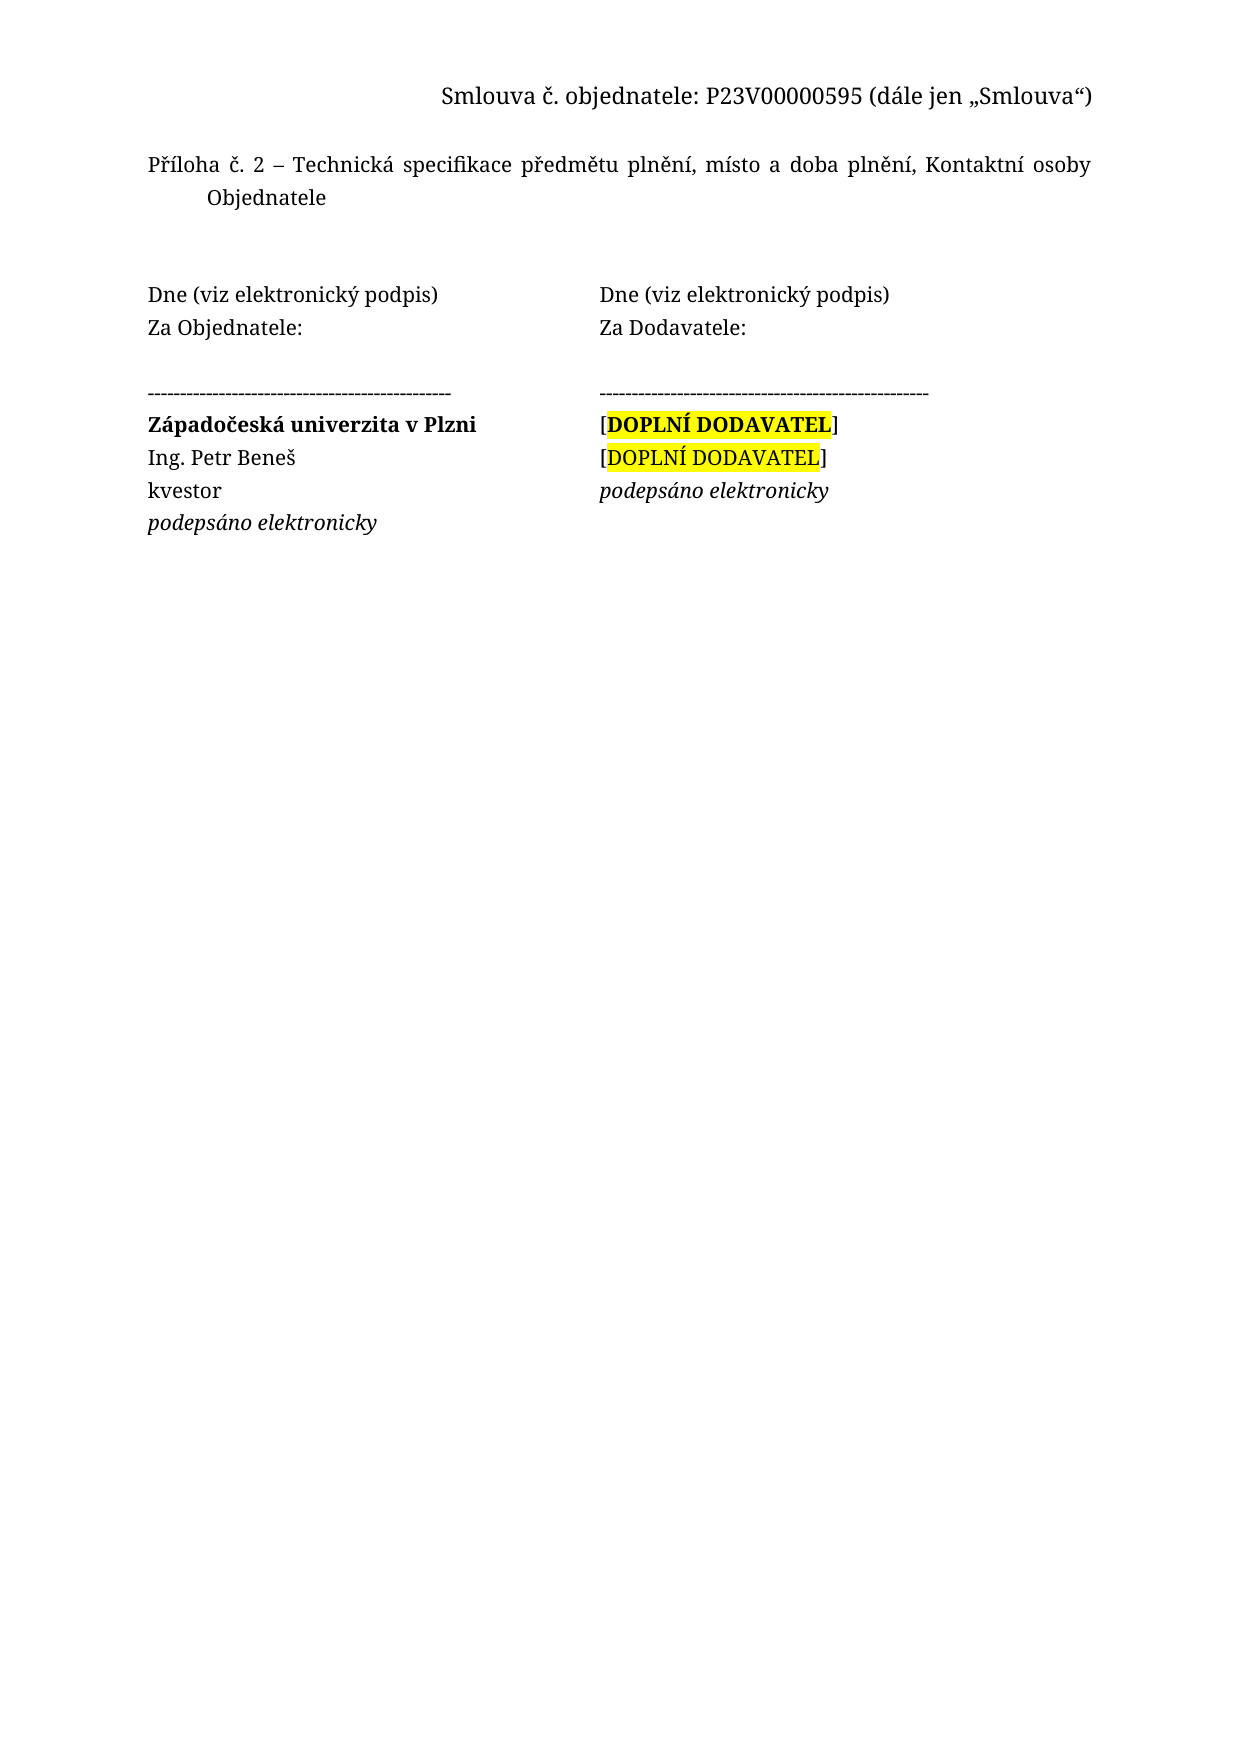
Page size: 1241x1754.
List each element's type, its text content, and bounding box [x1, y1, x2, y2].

table_header Dne (viz elektronický podpis) Za Dodavatele: --------------------------------------------------- [DOPLNÍ DODAVATEL] [DOPLNÍ DODAVATEL] podepsáno elektronicky [588, 280, 1040, 541]
table_header Dne (viz elektronický podpis) Za Objednatele: ----------------------------------------------- Západočeská univerzita v Plzni Ing. Petr Beneš kvestor podepsáno elektronicky [136, 280, 588, 541]
text Příloha č. 2 – Technická specifikace předmětu plnění, místo a doba plnění, Kontaktní osoby Objednatele [148, 150, 1093, 211]
